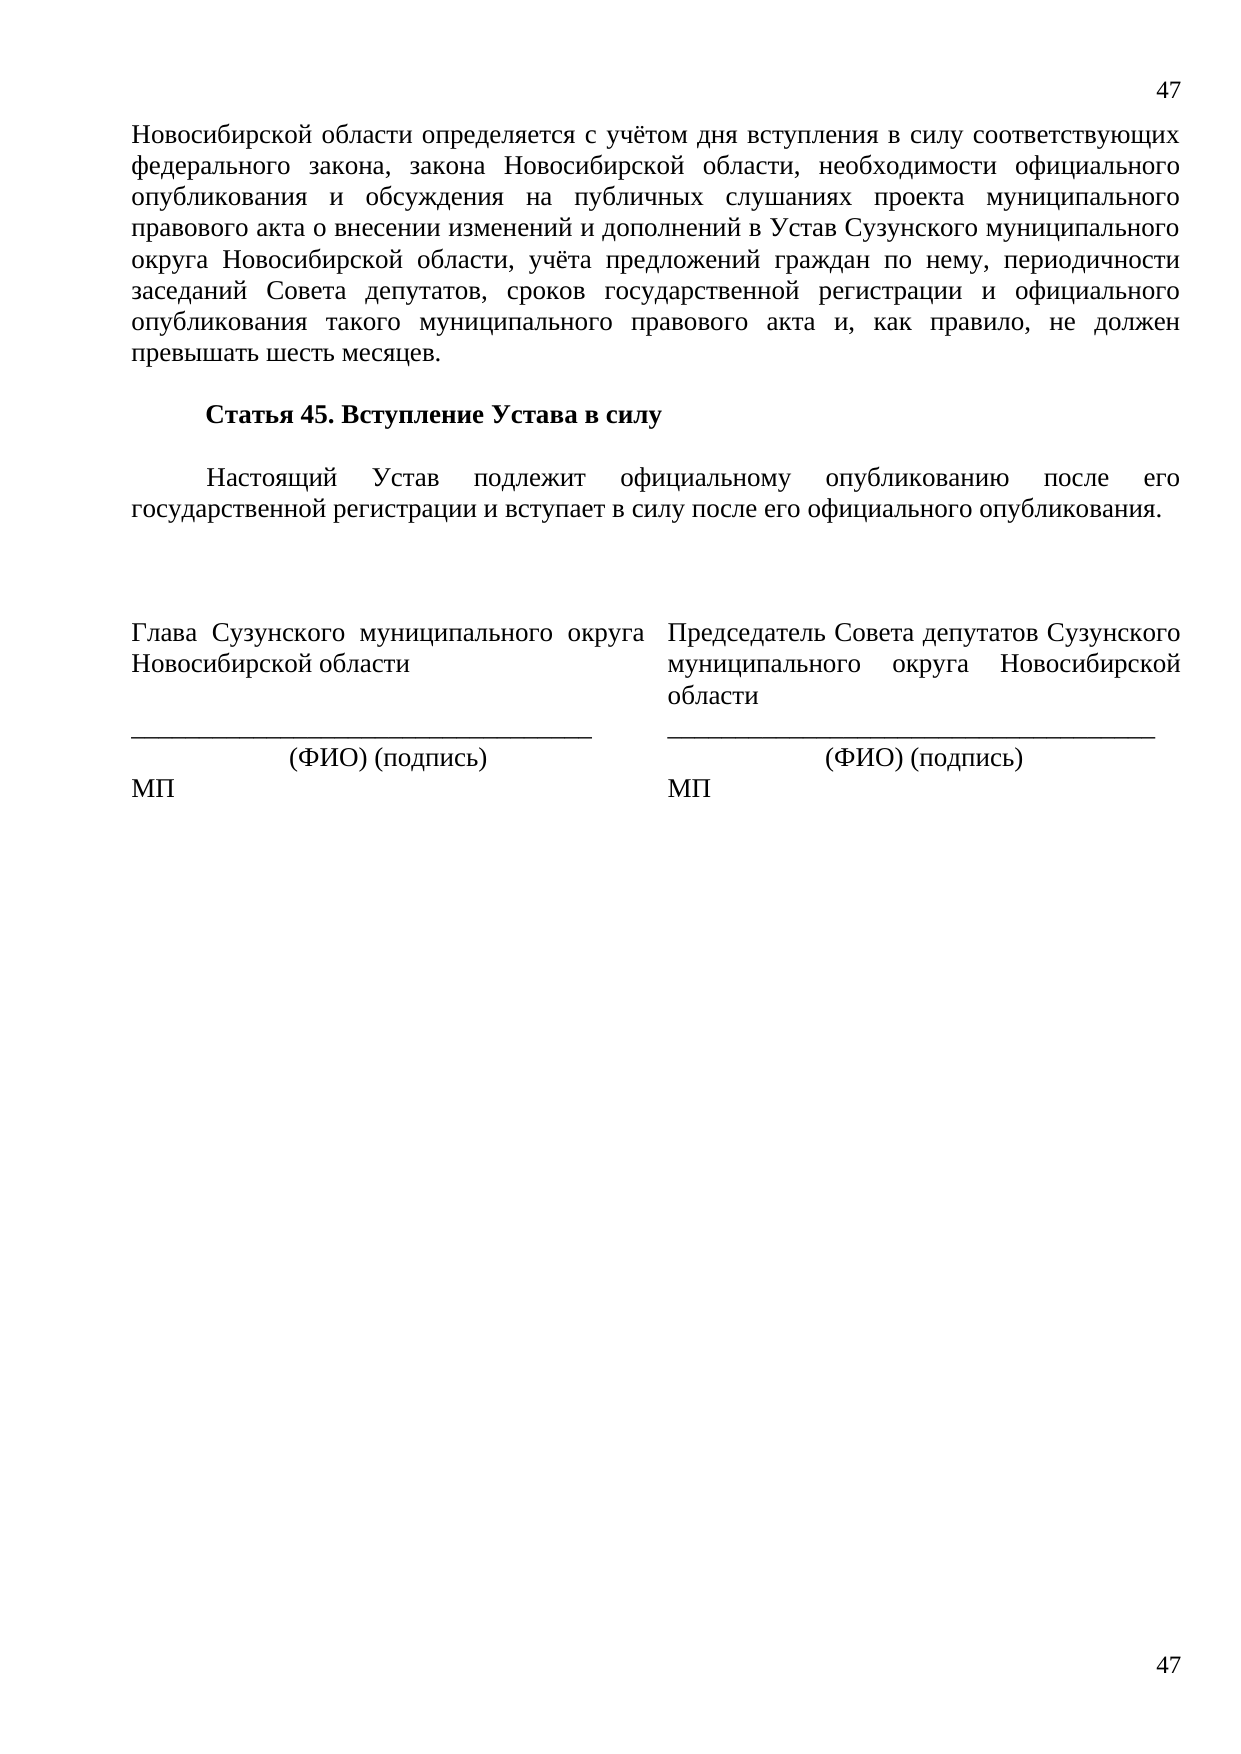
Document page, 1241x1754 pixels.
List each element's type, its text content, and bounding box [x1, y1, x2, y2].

table_header Председатель Совета депутатов Сузунского муниципального округа Новосибирской области ____________________________________ (ФИО) (подпись) МП [656, 616, 1192, 803]
table_header Глава Сузунского муниципального округа Новосибирской области __________________________________ (ФИО) (подпись) МП [120, 616, 656, 803]
text Настоящий Устав подлежит официальному опубликованию после его государственной регистрации и вступает в силу после его официального опубликования. [131, 461, 1181, 523]
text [131, 118, 1181, 367]
subtitle Статья 45. Вступление Устава в силу [131, 398, 1181, 429]
